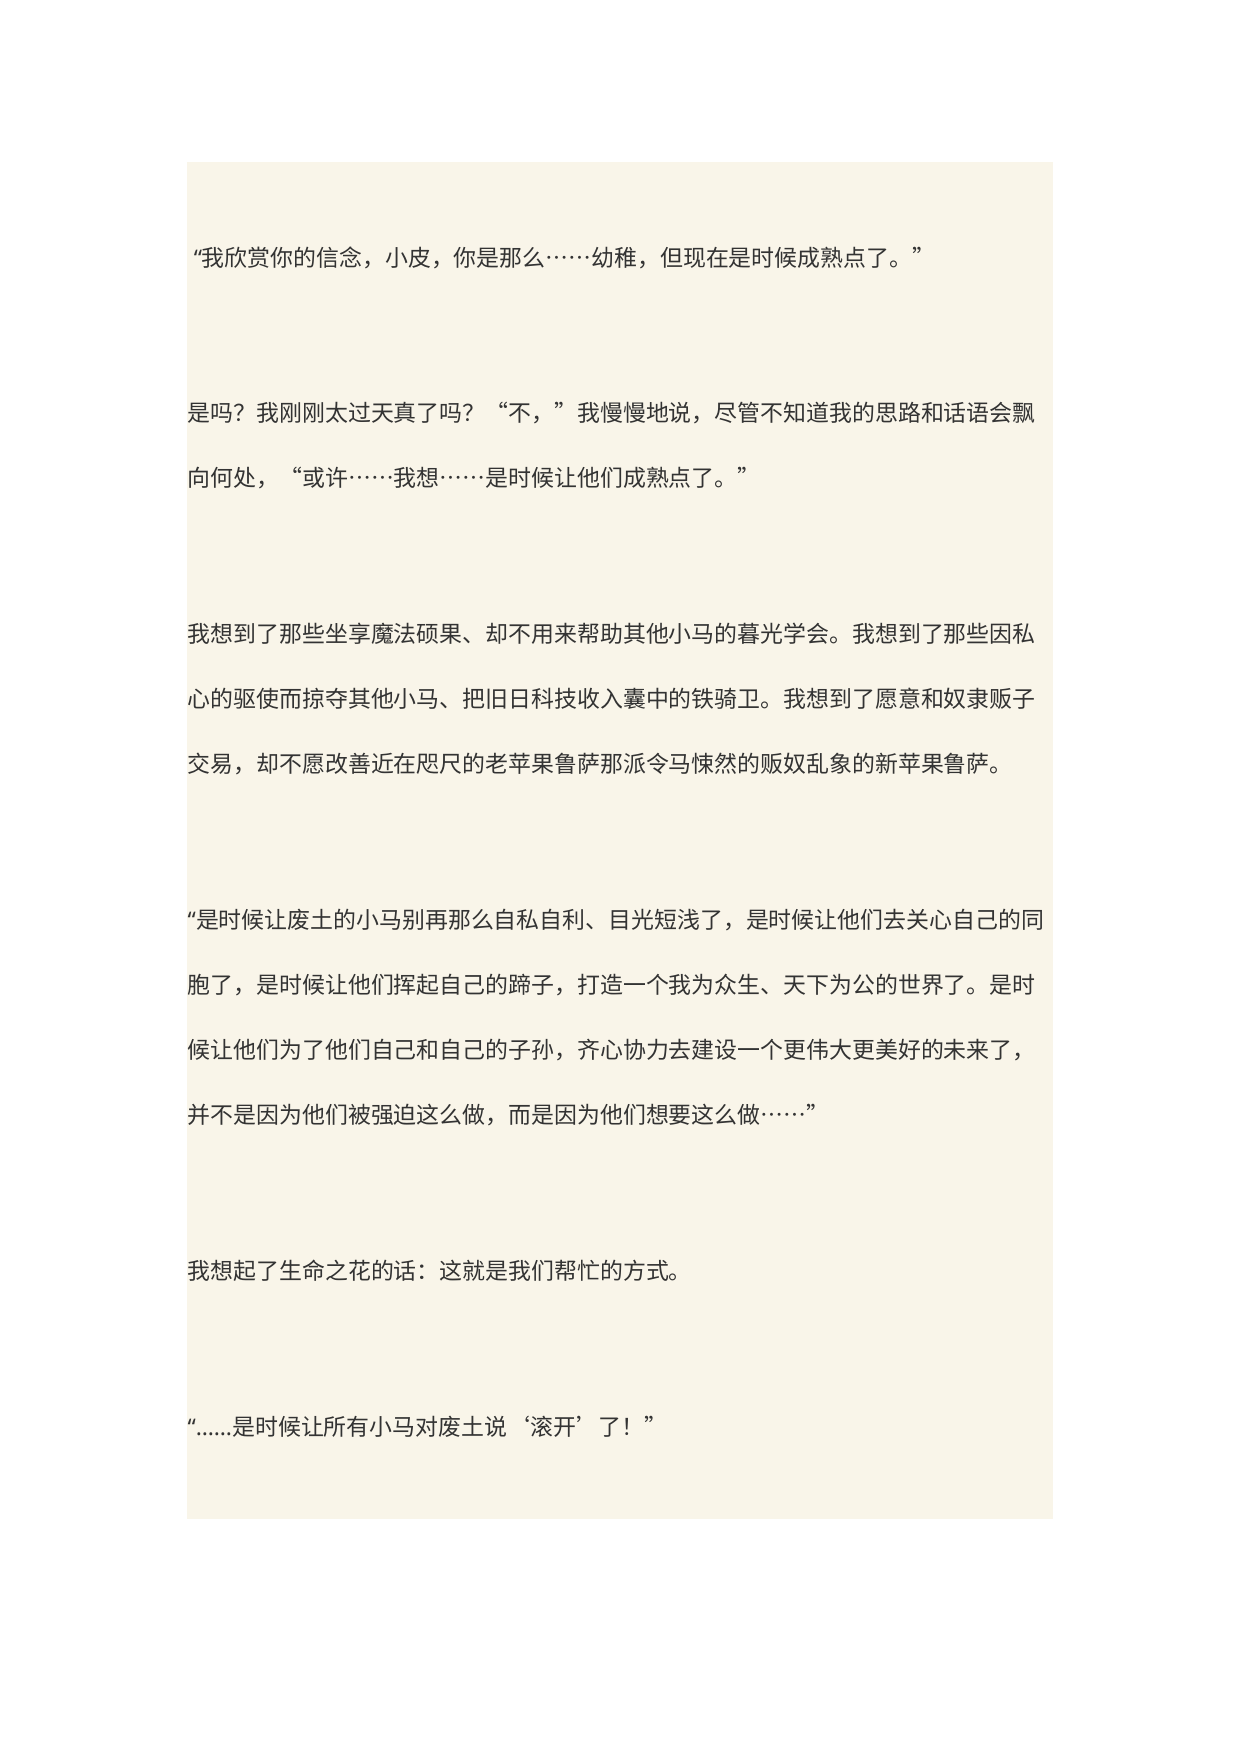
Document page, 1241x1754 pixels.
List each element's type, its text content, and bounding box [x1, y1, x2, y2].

text 是吗？我刚刚太过天真了吗？“不，”我慢慢地说，尽管不知道我的思路和话语会飘向何处，“或许……我想……是时候让他们成熟点了。” [187, 379, 1053, 509]
text “我欣赏你的信念，小皮，你是那么……幼稚，但现在是时候成熟点了。” [187, 224, 1053, 289]
text 我想到了那些坐享魔法硕果、却不用来帮助其他小马的暮光学会。我想到了那些因私心的驱使而掠夺其他小马、把旧日科技收入囊中的铁骑卫。我想到了愿意和奴隶贩子交易，却不愿改善近在咫尺的老苹果鲁萨那派令马悚然的贩奴乱象的新苹果鲁萨。 [187, 600, 1053, 795]
text “……是时候让所有小马对废土说‘滚开’了！” [187, 1393, 1053, 1458]
text “是时候让废土的小马别再那么自私自利、目光短浅了，是时候让他们去关心自己的同胞了，是时候让他们挥起自己的蹄子，打造一个我为众生、天下为公的世界了。是时候让他们为了他们自己和自己的子孙，齐心协力去建设一个更伟大更美好的未来了，并不是因为他们被强迫这么做，而是因为他们想要这么做……” [187, 886, 1053, 1146]
text 我想起了生命之花的话：这就是我们帮忙的方式。 [187, 1237, 1053, 1302]
